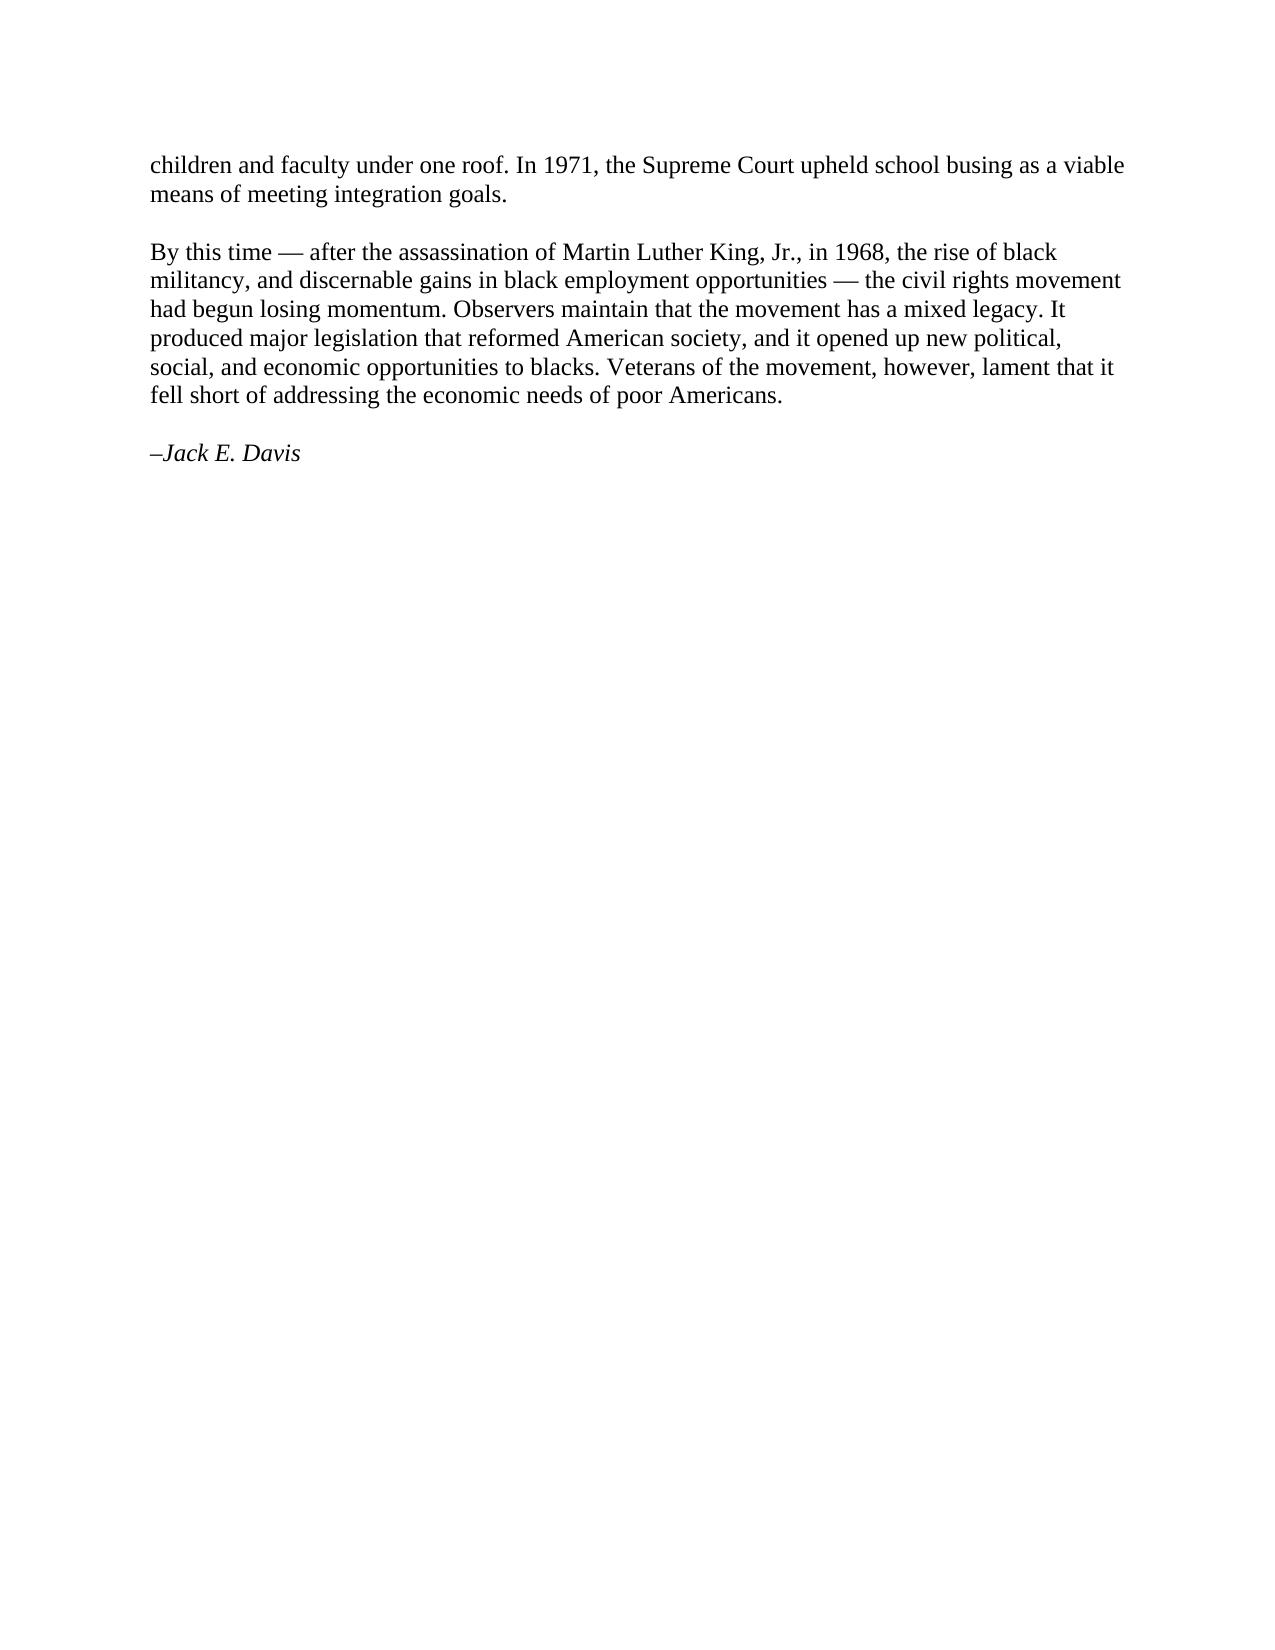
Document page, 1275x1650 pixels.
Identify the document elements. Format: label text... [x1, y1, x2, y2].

text –Jack E. Davis [150, 438, 1125, 467]
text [150, 150, 1125, 207]
text By this time — after the assassination of Martin Luther King, Jr., in 1968, the rise of black militancy, and discernable gains in black employment opportunities — the civil rights movement had begun losing momentum. Observers maintain that the movement has a mixed legacy. It produced major legislation that reformed American society, and it opened up new political, social, and economic opportunities to blacks. Veterans of the movement, however, lament that it fell short of addressing the economic needs of poor Americans. [150, 237, 1125, 409]
